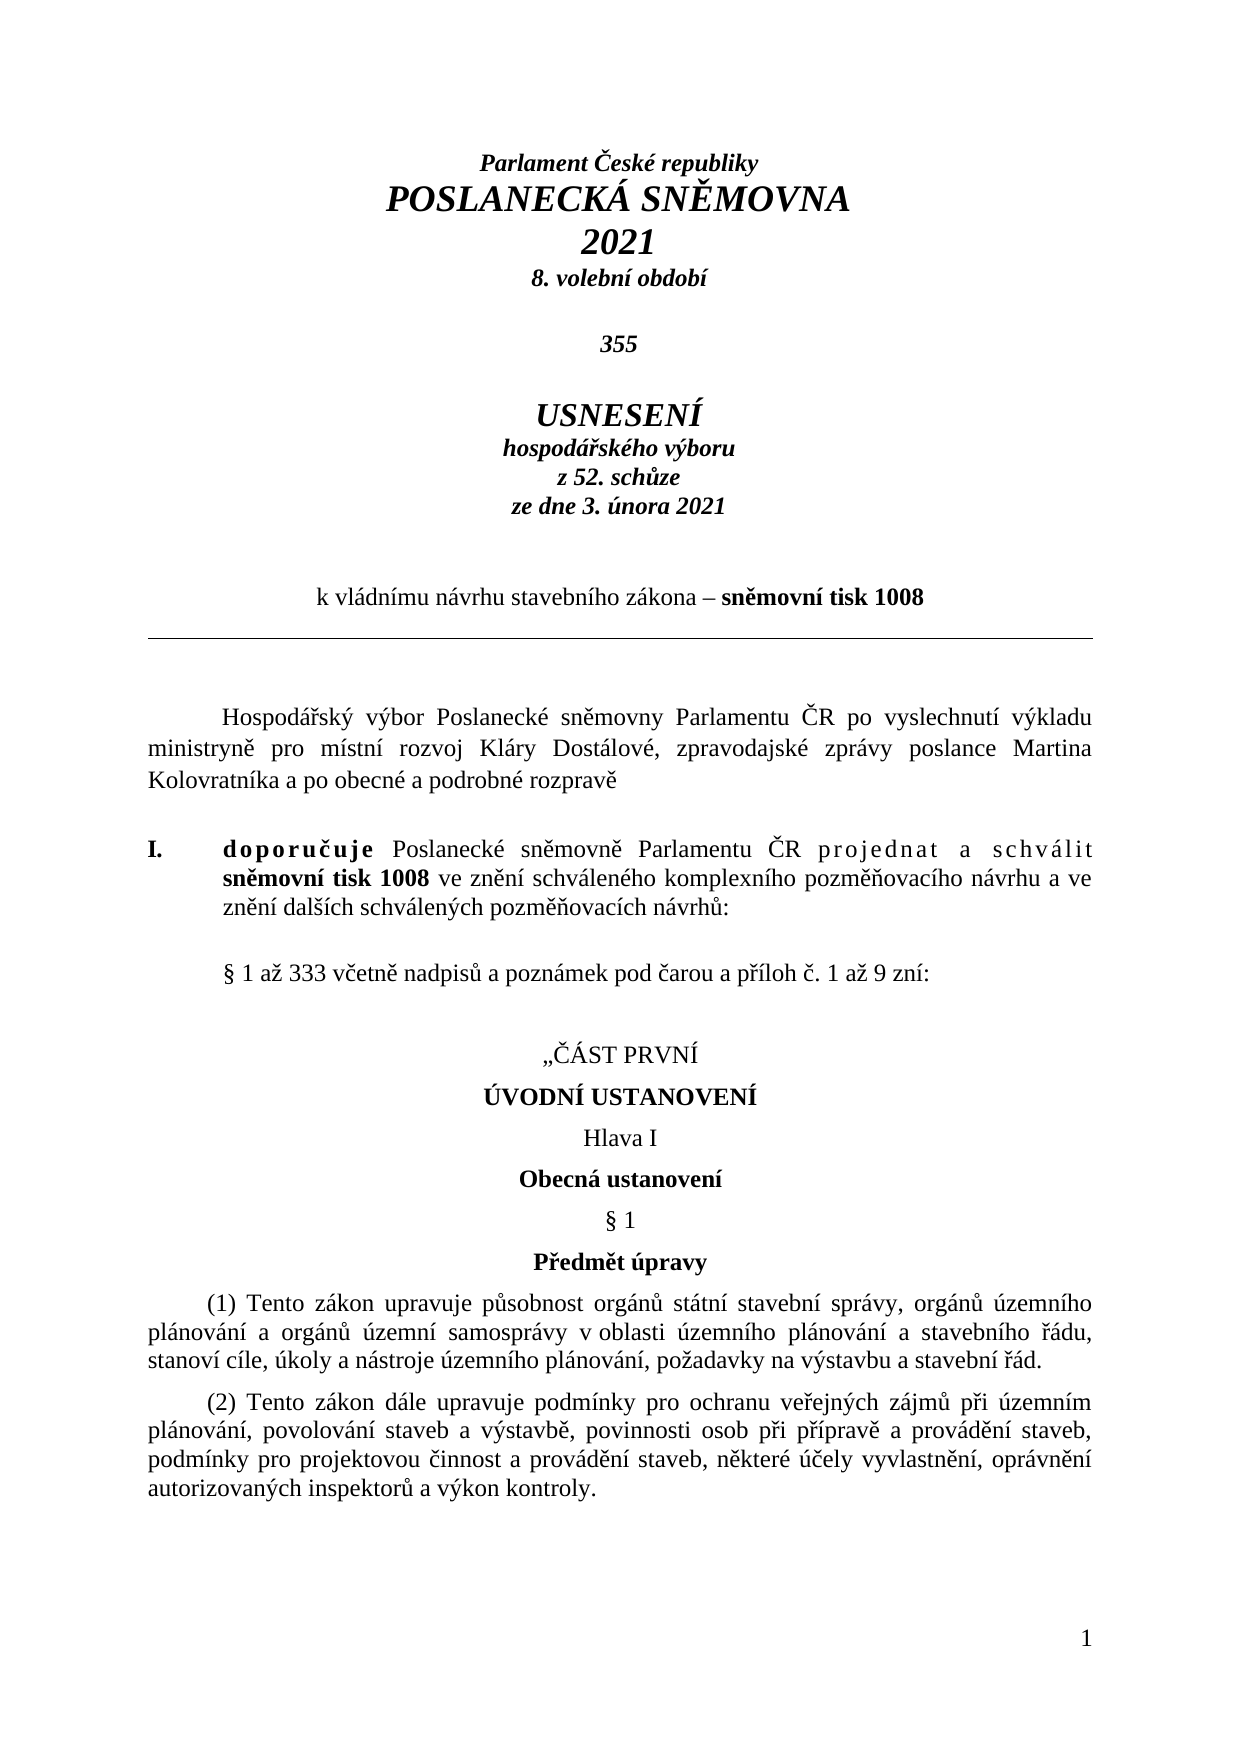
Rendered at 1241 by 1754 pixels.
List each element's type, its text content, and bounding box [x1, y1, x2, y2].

text 2021 [148, 219, 1093, 263]
text § 1 až 333 včetně nadpisů a poznámek pod čarou a příloh č. 1 až 9 zní: [223, 958, 1093, 987]
text hospodářského výboru [148, 433, 1093, 462]
list k vládnímu návrhu stavebního zákona – sněmovní tisk 1008 [148, 582, 335, 611]
text (2) Tento zákon dále upravuje podmínky pro ochranu veřejných zájmů při územním plánování, povolování staveb a výstavbě, povinnosti osob při přípravě a provádění staveb, podmínky pro projektovou činnost a provádění staveb, některé účely vyvlastnění, oprávnění autorizovaných inspektorů a výkon kontroly. [148, 1387, 1093, 1502]
text Obecná ustanovení [148, 1164, 1093, 1193]
text Parlament České republiky [148, 148, 1093, 176]
text Hospodářský výbor Poslanecké sněmovny Parlamentu ČR po vyslechnutí výkladu ministryně pro místní rozvoj Kláry Dostálové, zpravodajské zprávy poslance Martina Kolovratníka a po obecné a podrobné rozpravě [148, 702, 1093, 794]
text „ČÁST PRVNÍ [148, 1040, 1093, 1069]
list k vládnímu návrhu stavebního zákona – sněmovní tisk 1008 [347, 582, 1093, 611]
text Hlava I [148, 1123, 1093, 1152]
text 8. volební období [148, 263, 1093, 291]
text 355 [148, 329, 1093, 358]
text POSLANECKÁ SNĚMOVNA [148, 176, 1093, 219]
text USNESENÍ [148, 395, 1093, 433]
list doporučuje Poslanecké sněmovně Parlamentu ČR projednat a schválit sněmovní tisk 1008 ve znění schváleného komplexního pozměňovacího návrhu a ve znění dalších schválených pozměňovacích návrhů: [162, 834, 1093, 920]
text (1) Tento zákon upravuje působnost orgánů státní stavební správy, orgánů územního plánování a orgánů územní samosprávy v oblasti územního plánování a stavebního řádu, stanoví cíle, úkoly a nástroje územního plánování, požadavky na výstavbu a stavební řád. [148, 1288, 1093, 1374]
text ze dne 3. února 2021 [148, 491, 1093, 520]
text § 1 [148, 1205, 1093, 1234]
text z 52. schůze [148, 462, 1093, 491]
text ÚVODNÍ USTANOVENÍ [148, 1082, 1093, 1110]
text Předmět úpravy [148, 1247, 1093, 1275]
